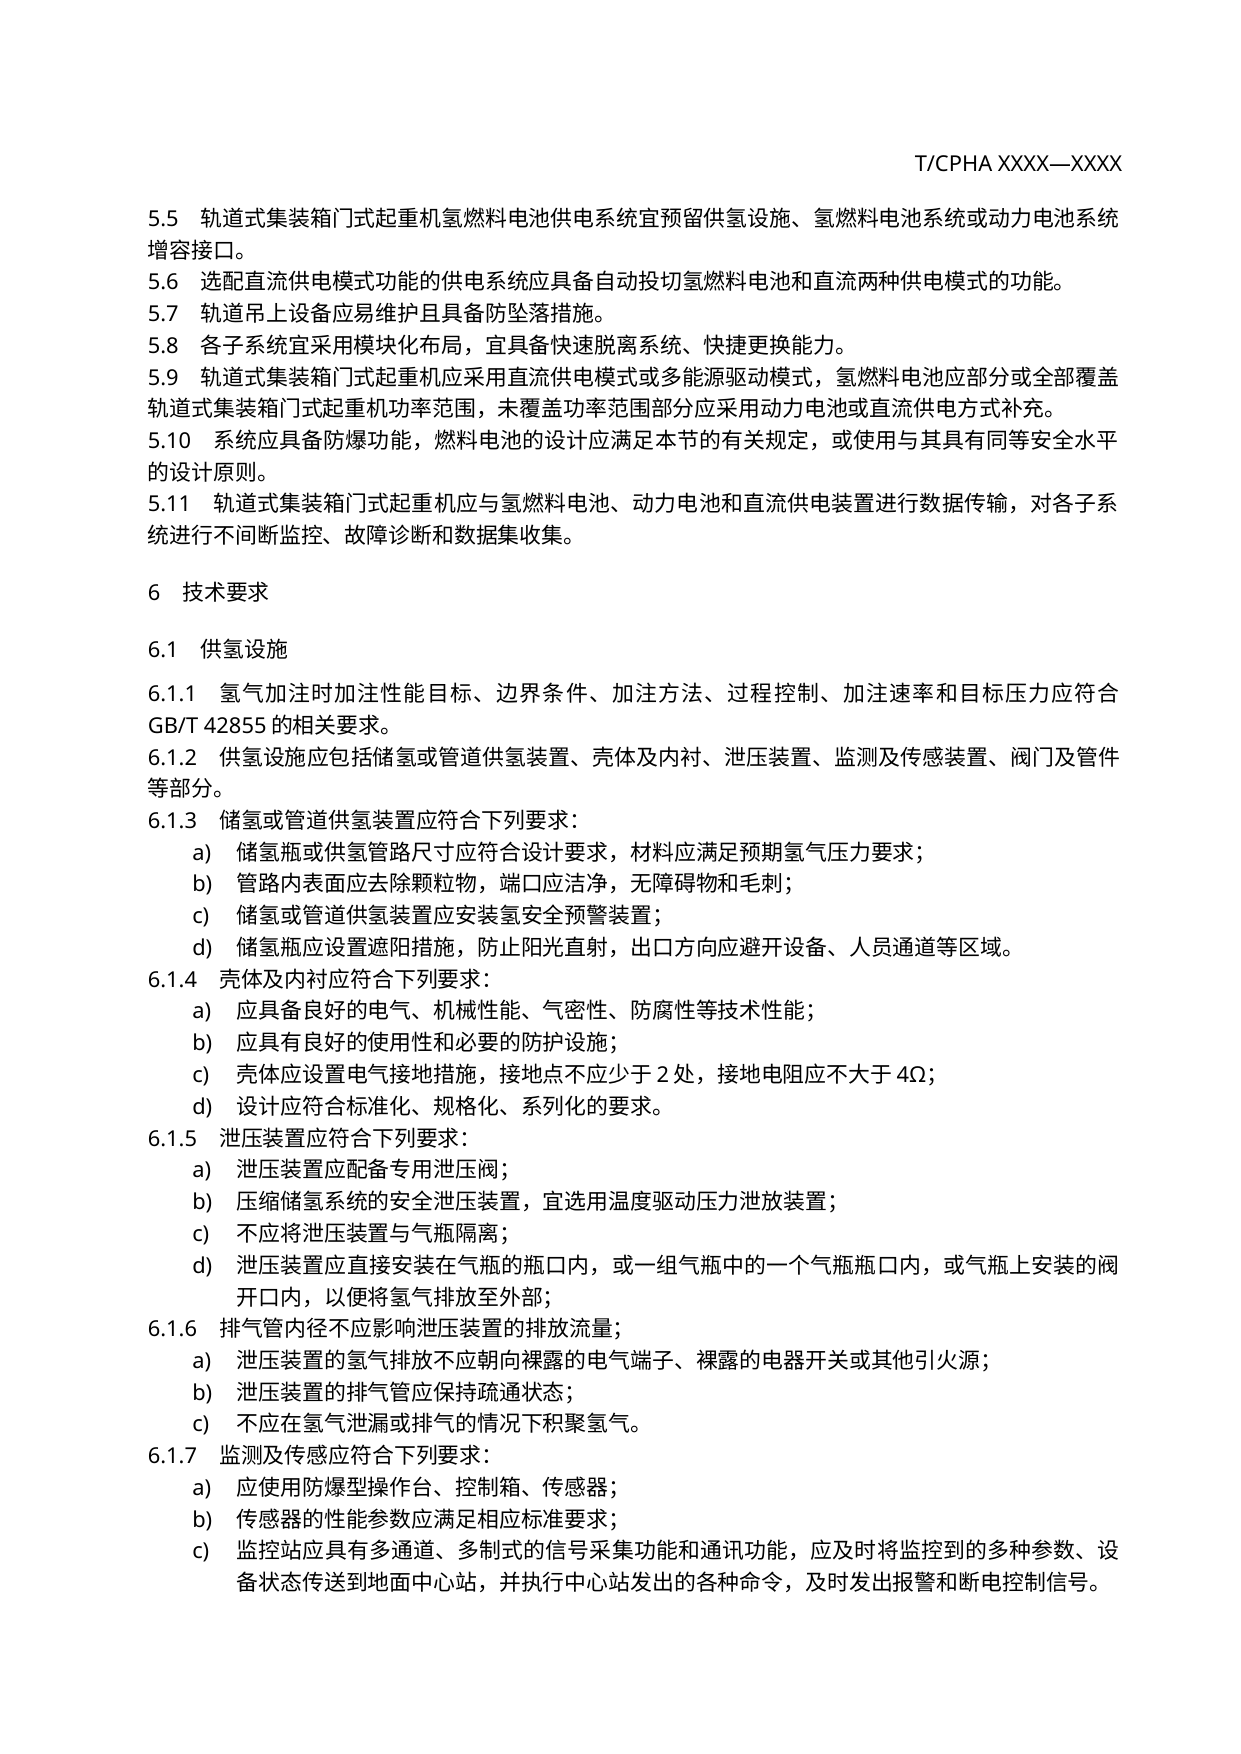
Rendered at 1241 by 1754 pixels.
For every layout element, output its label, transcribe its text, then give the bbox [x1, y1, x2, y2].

text 储氢瓶应设置遮阳措施，防止阳光直射，出口方向应避开设备、人员通道等区域。 [192, 930, 1122, 962]
text 各子系统宜采用模块化布局，宜具备快速脱离系统、快捷更换能力。 [148, 328, 1122, 359]
text 不应在氢气泄漏或排气的情况下积聚氢气。 [192, 1406, 1122, 1438]
list 泄压装置的氢气排放不应朝向裸露的电气端子、裸露的电器开关或其他引火源； [192, 1343, 1122, 1375]
text 管路内表面应去除颗粒物，端口应洁净，无障碍物和毛刺； [192, 866, 1122, 898]
text 泄压装置的排气管应保持疏通状态； [192, 1375, 1122, 1406]
text 轨道吊上设备应易维护且具备防坠落措施。 [148, 296, 1122, 328]
text 壳体及内衬应符合下列要求： [148, 962, 1122, 993]
text 应具有良好的使用性和必要的防护设施； [192, 1025, 1122, 1057]
text 供氢设施 [148, 632, 1122, 663]
list 应具备良好的电气、机械性能、气密性、防腐性等技术性能； [192, 993, 1122, 1025]
text 泄压装置应直接安装在气瓶的瓶口内，或一组气瓶中的一个气瓶瓶口内，或气瓶上安装的阀开口内，以便将氢气排放至外部； [192, 1248, 1122, 1311]
text 监测及传感应符合下列要求： [148, 1438, 1122, 1470]
text 压缩储氢系统的安全泄压装置，宜选用温度驱动压力泄放装置； [192, 1184, 1122, 1216]
text 排气管内径不应影响泄压装置的排放流量； [148, 1311, 1122, 1343]
list 泄压装置应配备专用泄压阀； [192, 1152, 1122, 1184]
text 技术要求 [148, 575, 1122, 607]
list 应使用防爆型操作台、控制箱、传感器； [192, 1470, 1122, 1502]
text 轨道式集装箱门式起重机应与氢燃料电池、动力电池和直流供电装置进行数据传输，对各子系统进行不间断监控、故障诊断和数据集收集。 [148, 486, 1122, 550]
text 供氢设施应包括储氢或管道供氢装置、壳体及内衬、泄压装置、监测及传感装置、阀门及管件等部分。 [148, 739, 1122, 803]
text 氢气加注时加注性能目标、边界条件、加注方法、过程控制、加注速率和目标压力应符合GB/T 42855的相关要求。 [148, 676, 1122, 739]
text 泄压装置应符合下列要求： [148, 1121, 1122, 1152]
text 监控站应具有多通道、多制式的信号采集功能和通讯功能，应及时将监控到的多种参数、设备状态传送到地面中心站，并执行中心站发出的各种命令，及时发出报警和断电控制信号。 [192, 1533, 1122, 1597]
text 选配直流供电模式功能的供电系统应具备自动投切氢燃料电池和直流两种供电模式的功能。 [148, 264, 1122, 296]
text 储氢或管道供氢装置应安装氢安全预警装置； [192, 898, 1122, 930]
text 轨道式集装箱门式起重机氢燃料电池供电系统宜预留供氢设施、氢燃料电池系统或动力电池系统增容接口。 [148, 201, 1122, 264]
text 传感器的性能参数应满足相应标准要求； [192, 1502, 1122, 1533]
text 储氢或管道供氢装置应符合下列要求： [148, 803, 1122, 835]
text 不应将泄压装置与气瓶隔离； [192, 1216, 1122, 1248]
text 储氢瓶或供氢管路尺寸应符合设计要求，材料应满足预期氢气压力要求； [192, 835, 1122, 866]
text 系统应具备防爆功能，燃料电池的设计应满足本节的有关规定，或使用与其具有同等安全水平的设计原则。 [148, 423, 1122, 486]
text 轨道式集装箱门式起重机应采用直流供电模式或多能源驱动模式，氢燃料电池应部分或全部覆盖轨道式集装箱门式起重机功率范围，未覆盖功率范围部分应采用动力电池或直流供电方式补充。 [148, 359, 1122, 423]
text 壳体应设置电气接地措施，接地点不应少于2处，接地电阻应不大于4Ω； [192, 1057, 1122, 1089]
text 设计应符合标准化、规格化、系列化的要求。 [192, 1089, 1122, 1121]
